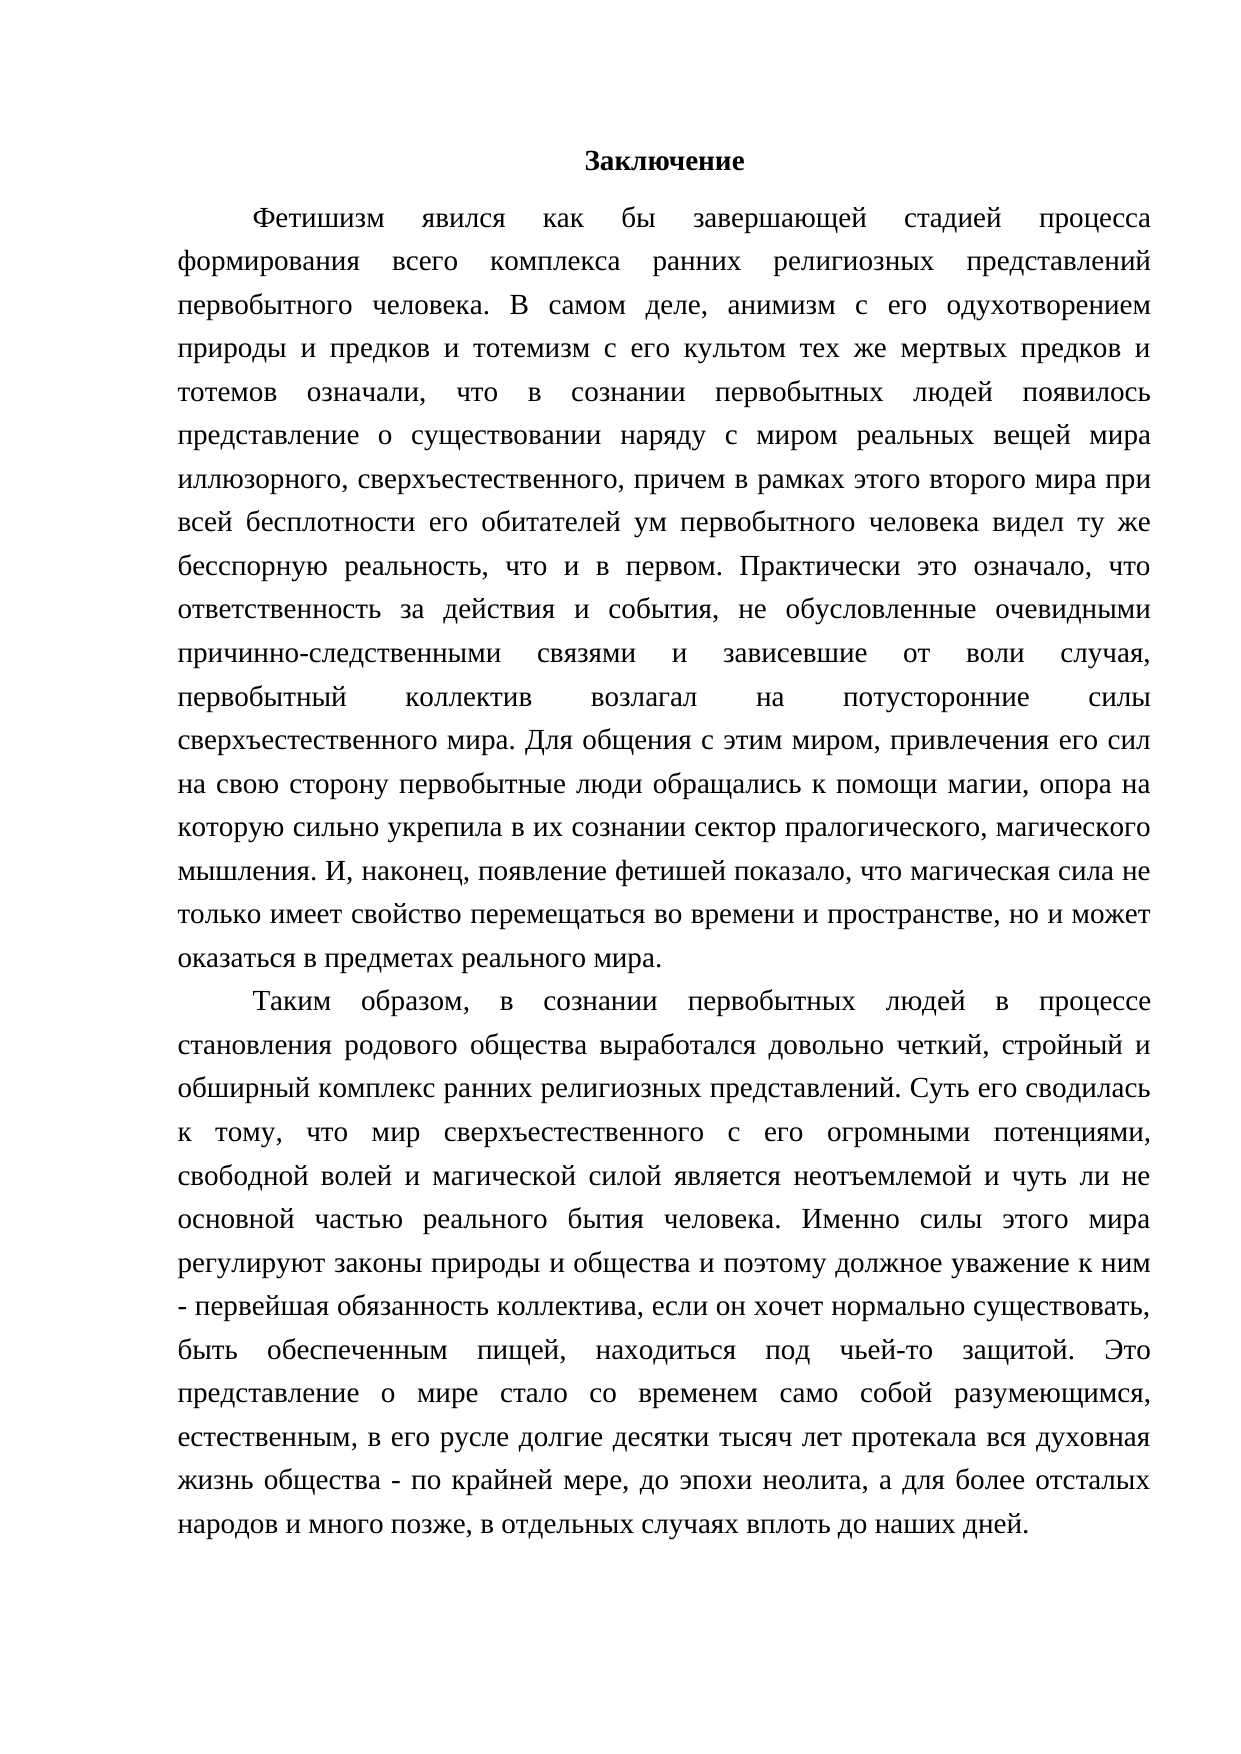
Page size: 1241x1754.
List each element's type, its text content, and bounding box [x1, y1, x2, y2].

subtitle Заключение [177, 143, 1152, 177]
text Таким образом, в сознании первобытных людей в процессе становления родового общества выработался довольно четкий, стройный и обширный комплекс ранних религиозных представлений. Суть его сводилась к тому, что мир сверхъестественного с его огромными потенциями, свободной волей и магической силой является неотъемлемой и чуть ли не основной частью реального бытия человека. Именно силы этого мира регулируют законы природы и общества и поэтому должное уважение к ним - первейшая обязанность коллектива, если он хочет нормально существовать, быть обеспеченным пищей, находиться под чьей-то защитой. Это представление о мире стало со временем само собой разумеющимся, естественным, в его русле долгие десятки тысяч лет протекала вся духовная жизнь общества - по крайней мере, до эпохи неолита, а для более отсталых народов и много позже, в отдельных случаях вплоть до наших дней. [177, 983, 1152, 1539]
text Фетишизм явился как бы завершающей стадией процесса формирования всего комплекса ранних религиозных представлений первобытного человека. В самом деле, анимизм с его одухотворением природы и предков и тотемизм с его культом тех же мертвых предков и тотемов означали, что в сознании первобытных людей появилось представление о существовании наряду с миром реальных вещей мира иллюзорного, сверхъестественного, причем в рамках этого второго мира при всей бесплотности его обитателей ум первобытного человека видел ту же бесспорную реальность, что и в первом. Практически это означало, что ответственность за действия и события, не обусловленные очевидными причинно-следственными связями и зависевшие от воли случая, первобытный коллектив возлагал на потусторонние силы сверхъестественного мира. Для общения с этим миром, привлечения его сил на свою сторону первобытные люди обращались к помощи магии, опора на которую сильно укрепила в их сознании сектор пралогического, магического мышления. И, наконец, появление фетишей показало, что магическая сила не только имеет свойство перемещаться во времени и пространстве, но и может оказаться в предметах реального мира. [177, 200, 1152, 973]
